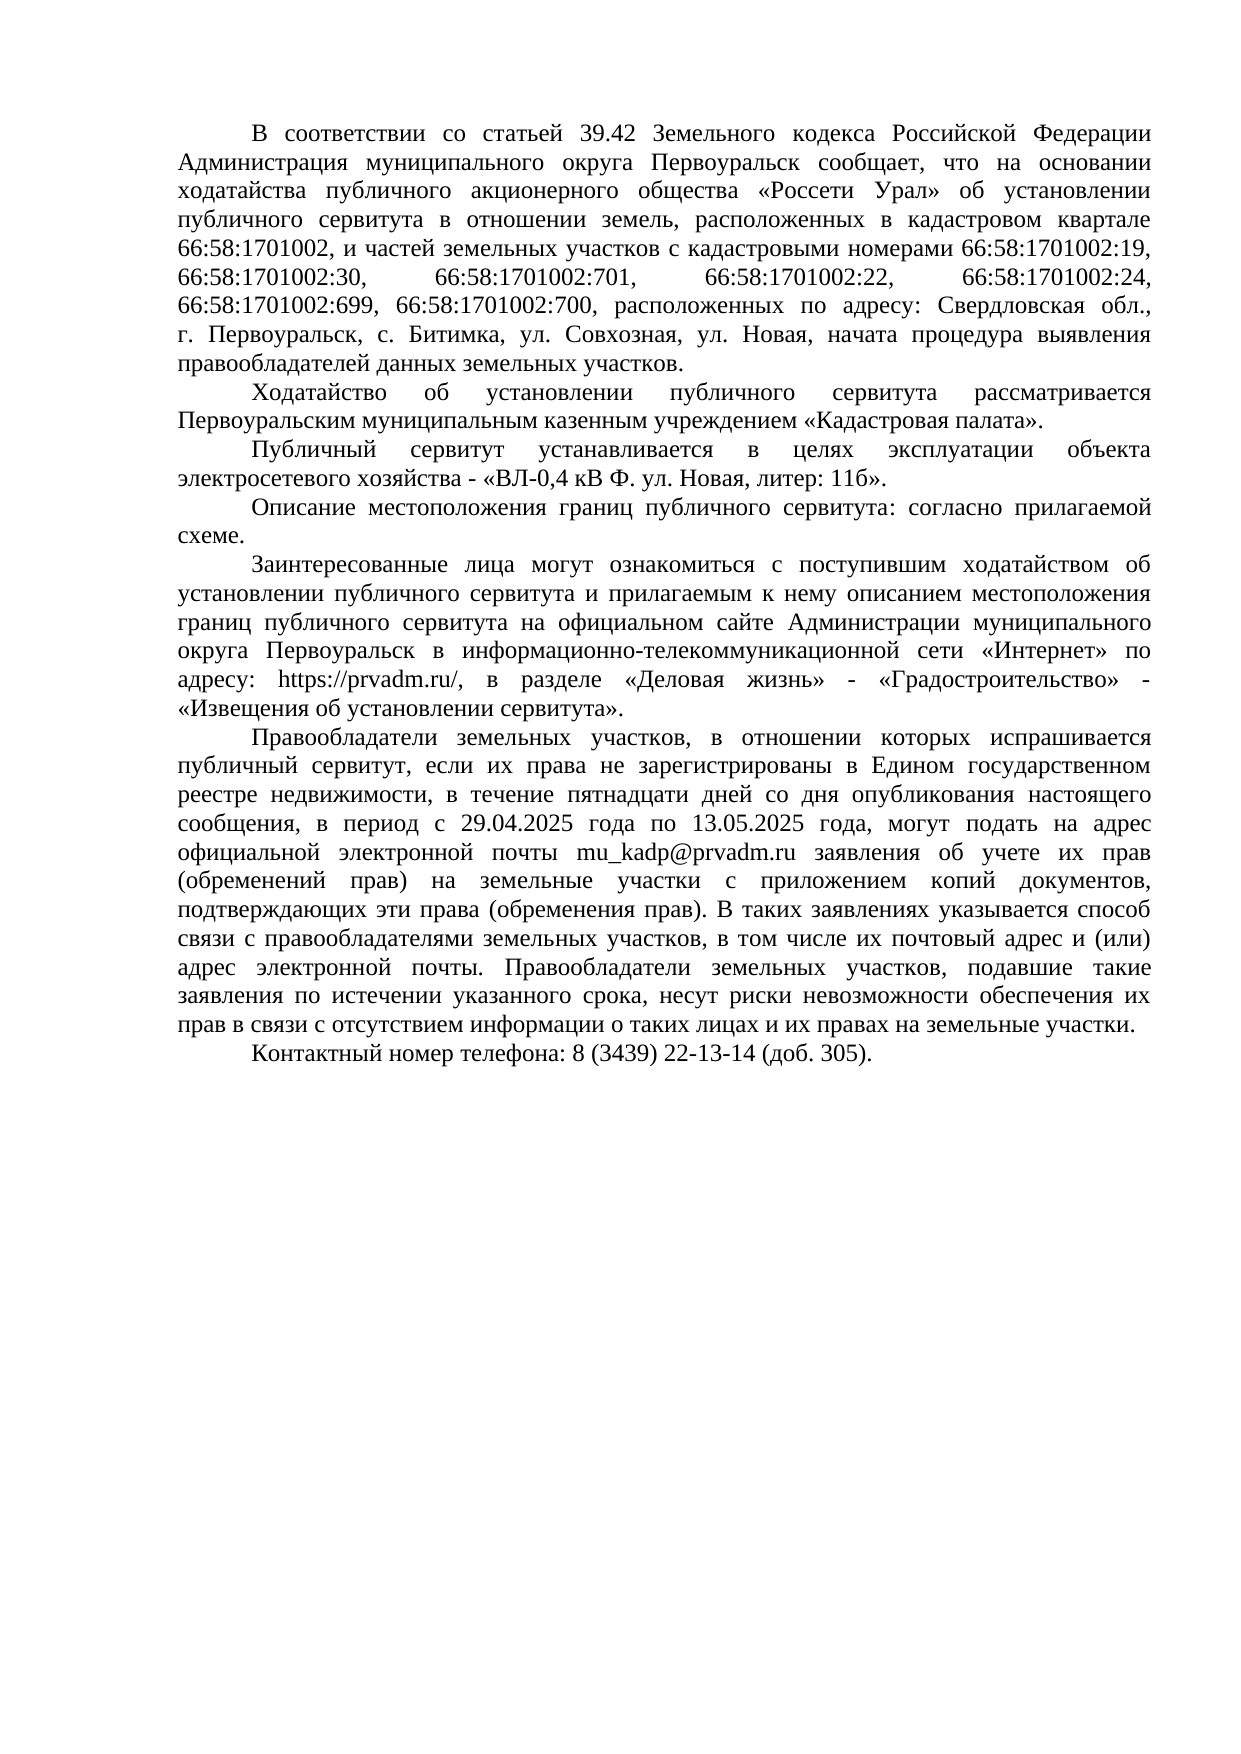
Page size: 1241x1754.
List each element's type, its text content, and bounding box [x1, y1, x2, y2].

list Ходатайство об установлении публичного сервитута рассматривается Первоуральским муниципальным казенным учреждением «Кадастровая палата». [177, 377, 1152, 434]
list Контактный номер телефона: 8 (3439) 22-13-14 (доб. 305). [177, 1038, 1152, 1067]
text Заинтересованные лица могут ознакомиться с поступившим ходатайством об установлении публичного сервитута и прилагаемым к нему описанием местоположения границ публичного сервитута на официальном сайте Администрации муниципального округа Первоуральск в информационно-телекоммуникационной сети «Интернет» по адресу: https://prvadm.ru/, в разделе «Деловая жизнь» - «Градостроительство» - «Извещения об установлении сервитута». [177, 549, 1152, 722]
list Правообладатели земельных участков, в отношении которых испрашивается публичный сервитут, если их права не зарегистрированы в Едином государственном реестре недвижимости, в течение пятнадцати дней со дня опубликования настоящего сообщения, в период с 29.04.2025 года по 13.05.2025 года, могут подать на адрес официальной электронной почты mu_kadp@prvadm.ru заявления об учете их прав (обременений прав) на земельные участки с приложением копий документов, подтверждающих эти права (обременения прав). В таких заявлениях указывается способ связи с правообладателями земельных участков, в том числе их почтовый адрес и (или) адрес электронной почты. Правообладатели земельных участков, подавшие такие заявления по истечении указанного срока, несут риски невозможности обеспечения их прав в связи с отсутствием информации о таких лицах и их правах на земельные участки. [177, 722, 1152, 1038]
list В соответствии со статьей 39.42 Земельного кодекса Российской Федерации Администрация муниципального округа Первоуральск сообщает, что на основании ходатайства публичного акционерного общества «Россети Урал» об установлении публичного сервитута в отношении земель, расположенных в кадастровом квартале 66:58:1701002, и частей земельных участков с кадастровыми номерами 66:58:1701002:19, 66:58:1701002:30, 66:58:1701002:701, 66:58:1701002:22, 66:58:1701002:24, 66:58:1701002:699, 66:58:1701002:700, расположенных по адресу: Свердловская обл., г. Первоуральск, с. Битимка, ул. Совхозная, ул. Новая, начата процедура выявления правообладателей данных земельных участков. [177, 118, 1152, 377]
list Описание местоположения границ публичного сервитута: согласно прилагаемой схеме. [177, 492, 1152, 549]
list Публичный сервитут устанавливается в целях эксплуатации объекта электросетевого хозяйства - «ВЛ-0,4 кВ Ф. ул. Новая, литер: 11б». [177, 434, 1152, 492]
